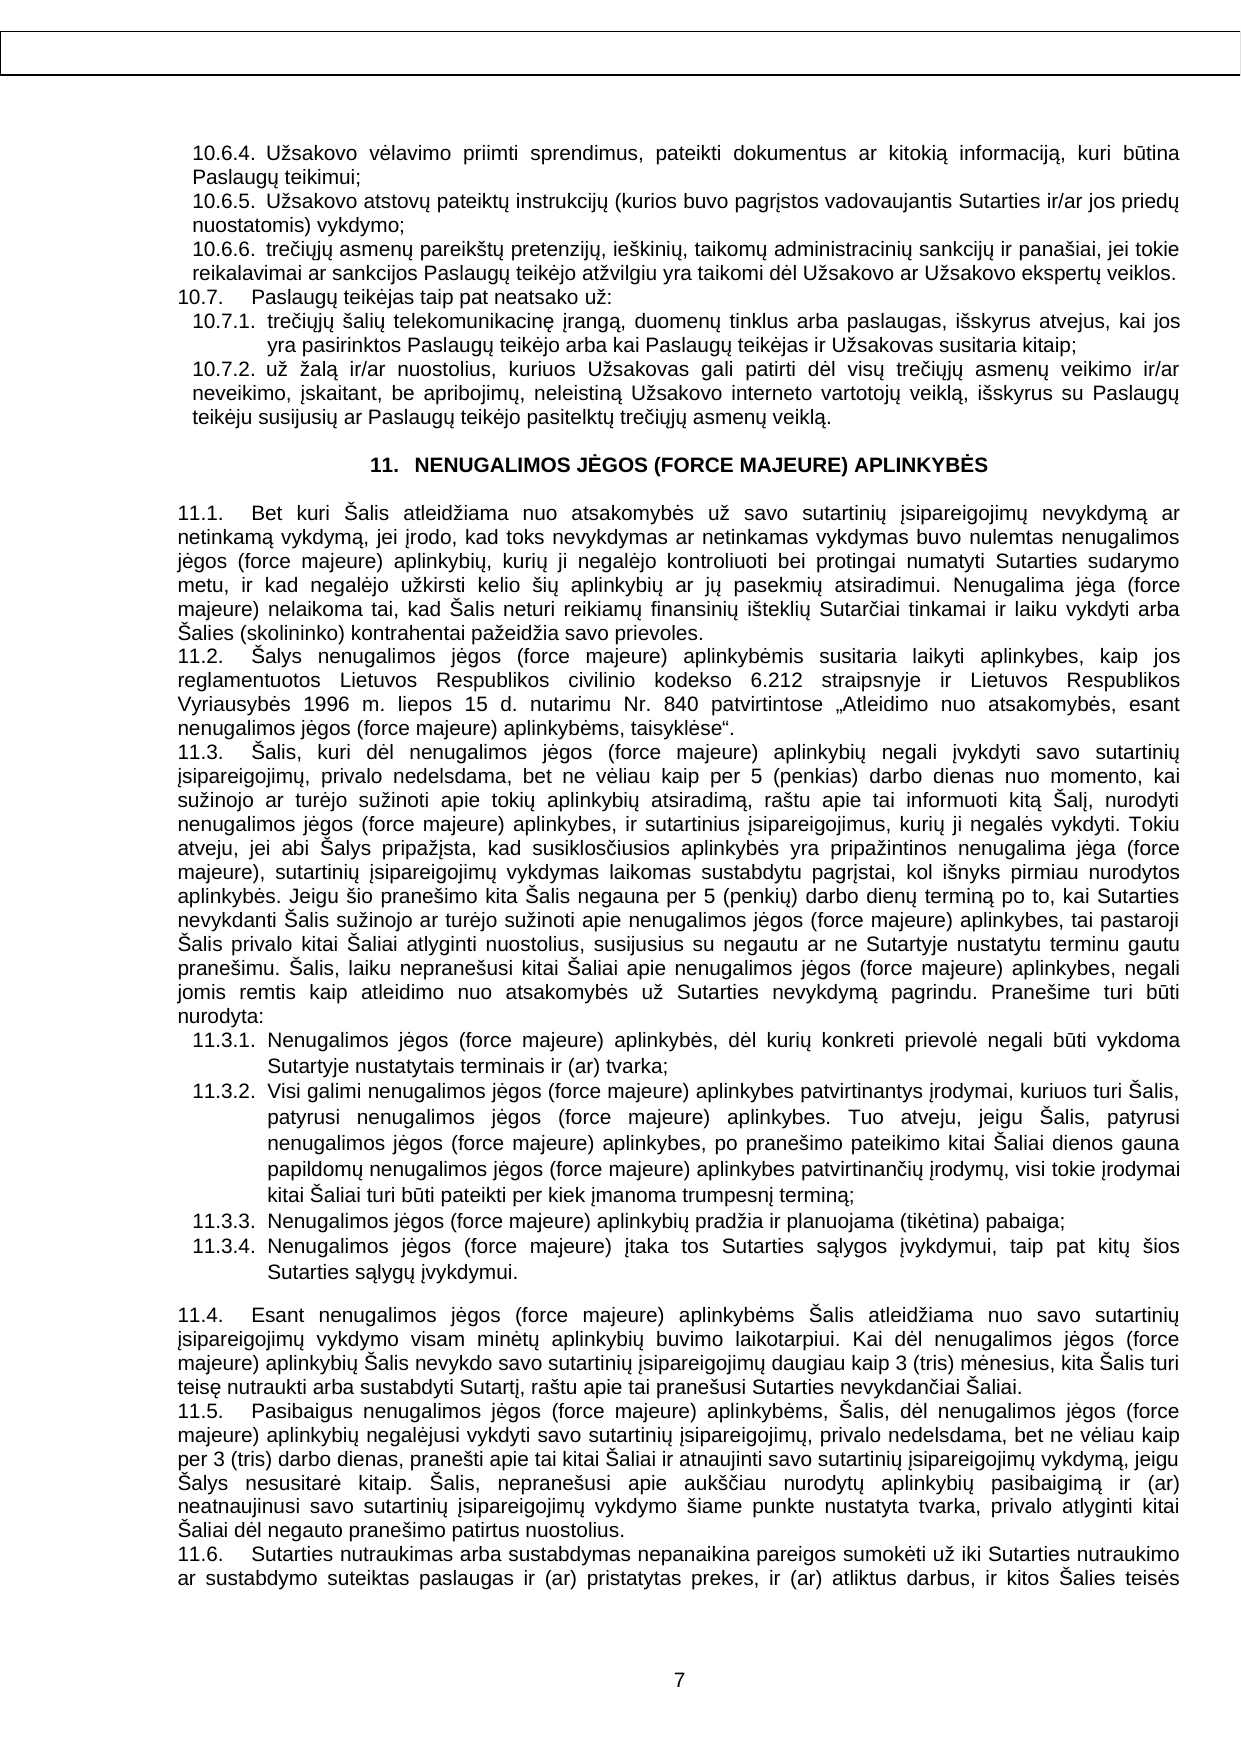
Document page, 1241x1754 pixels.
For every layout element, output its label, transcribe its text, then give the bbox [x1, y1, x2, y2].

list Užsakovo vėlavimo priimti sprendimus, pateikti dokumentus ar kitokią informaciją, kuri būtina Paslaugų teikimui; [192, 141, 1181, 189]
list Bet kuri Šalis atleidžiama nuo atsakomybės už savo sutartinių įsipareigojimų nevykdymą ar netinkamą vykdymą, jei įrodo, kad toks nevykdymas ar netinkamas vykdymas buvo nulemtas nenugalimos jėgos (force majeure) aplinkybių, kurių ji negalėjo kontroliuoti bei protingai numatyti Sutarties sudarymo metu, ir kad negalėjo užkirsti kelio šių aplinkybių ar jų pasekmių atsiradimui. Nenugalima jėga (force majeure) nelaikoma tai, kad Šalis neturi reikiamų finansinių išteklių Sutarčiai tinkamai ir laiku vykdyti arba Šalies (skolininko) kontrahentai pažeidžia savo prievoles. [177, 501, 1181, 644]
list už žalą ir/ar nuostolius, kuriuos Užsakovas gali patirti dėl visų trečiųjų asmenų veikimo ir/ar neveikimo, įskaitant, be apribojimų, neleistiną Užsakovo interneto vartotojų veiklą, išskyrus su Paslaugų teikėju susijusių ar Paslaugų teikėjo pasitelktų trečiųjų asmenų veiklą. [192, 357, 1181, 429]
list Pasibaigus nenugalimos jėgos (force majeure) aplinkybėms, Šalis, dėl nenugalimos jėgos (force majeure) aplinkybių negalėjusi vykdyti savo sutartinių įsipareigojimų, privalo nedelsdama, bet ne vėliau kaip per 3 (tris) darbo dienas, pranešti apie tai kitai Šaliai ir atnaujinti savo sutartinių įsipareigojimų vykdymą, jeigu Šalys nesusitarė kitaip. Šalis, nepranešusi apie aukščiau nurodytų aplinkybių pasibaigimą ir (ar) neatnaujinusi savo sutartinių įsipareigojimų vykdymo šiame punkte nustatyta tvarka, privalo atlyginti kitai Šaliai dėl negauto pranešimo patirtus nuostolius. [177, 1398, 1181, 1542]
list Esant nenugalimos jėgos (force majeure) aplinkybėms Šalis atleidžiama nuo savo sutartinių įsipareigojimų vykdymo visam minėtų aplinkybių buvimo laikotarpiui. Kai dėl nenugalimos jėgos (force majeure) aplinkybių Šalis nevykdo savo sutartinių įsipareigojimų daugiau kaip 3 (tris) mėnesius, kita Šalis turi teisę nutraukti arba sustabdyti Sutartį, raštu apie tai pranešusi Sutarties nevykdančiai Šaliai. [177, 1303, 1181, 1398]
list Nenugalimos jėgos (force majeure) aplinkybės, dėl kurių konkreti prievolė negali būti vykdoma Sutartyje nustatytais terminais ir (ar) tvarka; [192, 1028, 1181, 1077]
list NENUGALIMOS JĖGOS (FORCE MAJEURE) APLINKYBĖS [177, 453, 1181, 477]
list Šalis, kuri dėl nenugalimos jėgos (force majeure) aplinkybių negali įvykdyti savo sutartinių įsipareigojimų, privalo nedelsdama, bet ne vėliau kaip per 5 (penkias) darbo dienas nuo momento, kai sužinojo ar turėjo sužinoti apie tokių aplinkybių atsiradimą, raštu apie tai informuoti kitą Šalį, nurodyti nenugalimos jėgos (force majeure) aplinkybes, ir sutartinius įsipareigojimus, kurių ji negalės vykdyti. Tokiu atveju, jei abi Šalys pripažįsta, kad susiklosčiusios aplinkybės yra pripažintinos nenugalima jėga (force majeure), sutartinių įsipareigojimų vykdymas laikomas sustabdytu pagrįstai, kol išnyks pirmiau nurodytos aplinkybės. Jeigu šio pranešimo kita Šalis negauna per 5 (penkių) darbo dienų terminą po to, kai Sutarties nevykdanti Šalis sužinojo ar turėjo sužinoti apie nenugalimos jėgos (force majeure) aplinkybes, tai pastaroji Šalis privalo kitai Šaliai atlyginti nuostolius, susijusius su negautu ar ne Sutartyje nustatytu terminu gautu pranešimu. Šalis, laiku nepranešusi kitai Šaliai apie nenugalimos jėgos (force majeure) aplinkybes, negali jomis remtis kaip atleidimo nuo atsakomybės už Sutarties nevykdymą pagrindu. Pranešime turi būti nurodyta: [177, 740, 1181, 1028]
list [177, 1542, 1181, 1590]
list Užsakovo atstovų pateiktų instrukcijų (kurios buvo pagrįstos vadovaujantis Sutarties ir/ar jos priedų nuostatomis) vykdymo; [192, 189, 1181, 237]
list trečiųjų asmenų pareikštų pretenzijų, ieškinių, taikomų administracinių sankcijų ir panašiai, jei tokie reikalavimai ar sankcijos Paslaugų teikėjo atžvilgiu yra taikomi dėl Užsakovo ar Užsakovo ekspertų veiklos. [192, 237, 1181, 285]
list Nenugalimos jėgos (force majeure) įtaka tos Sutarties sąlygos įvykdymui, taip pat kitų šios Sutarties sąlygų įvykdymui. [192, 1234, 1181, 1284]
list Visi galimi nenugalimos jėgos (force majeure) aplinkybes patvirtinantys įrodymai, kuriuos turi Šalis, patyrusi nenugalimos jėgos (force majeure) aplinkybes. Tuo atveju, jeigu Šalis, patyrusi nenugalimos jėgos (force majeure) aplinkybes, po pranešimo pateikimo kitai Šaliai dienos gauna papildomų nenugalimos jėgos (force majeure) aplinkybes patvirtinančių įrodymų, visi tokie įrodymai kitai Šaliai turi būti pateikti per kiek įmanoma trumpesnį terminą; [192, 1079, 1181, 1207]
list Šalys nenugalimos jėgos (force majeure) aplinkybėmis susitaria laikyti aplinkybes, kaip jos reglamentuotos Lietuvos Respublikos civilinio kodekso 6.212 straipsnyje ir Lietuvos Respublikos Vyriausybės 1996 m. liepos 15 d. nutarimu Nr. 840 patvirtintose „Atleidimo nuo atsakomybės, esant nenugalimos jėgos (force majeure) aplinkybėms, taisyklėse“. [177, 644, 1181, 740]
list Paslaugų teikėjas taip pat neatsako už: [177, 285, 1181, 309]
list trečiųjų šalių telekomunikacinę įrangą, duomenų tinklus arba paslaugas, išskyrus atvejus, kai jos yra pasirinktos Paslaugų teikėjo arba kai Paslaugų teikėjas ir Užsakovas susitaria kitaip; [192, 309, 1181, 357]
list Nenugalimos jėgos (force majeure) aplinkybių pradžia ir planuojama (tikėtina) pabaiga; [192, 1208, 1181, 1232]
